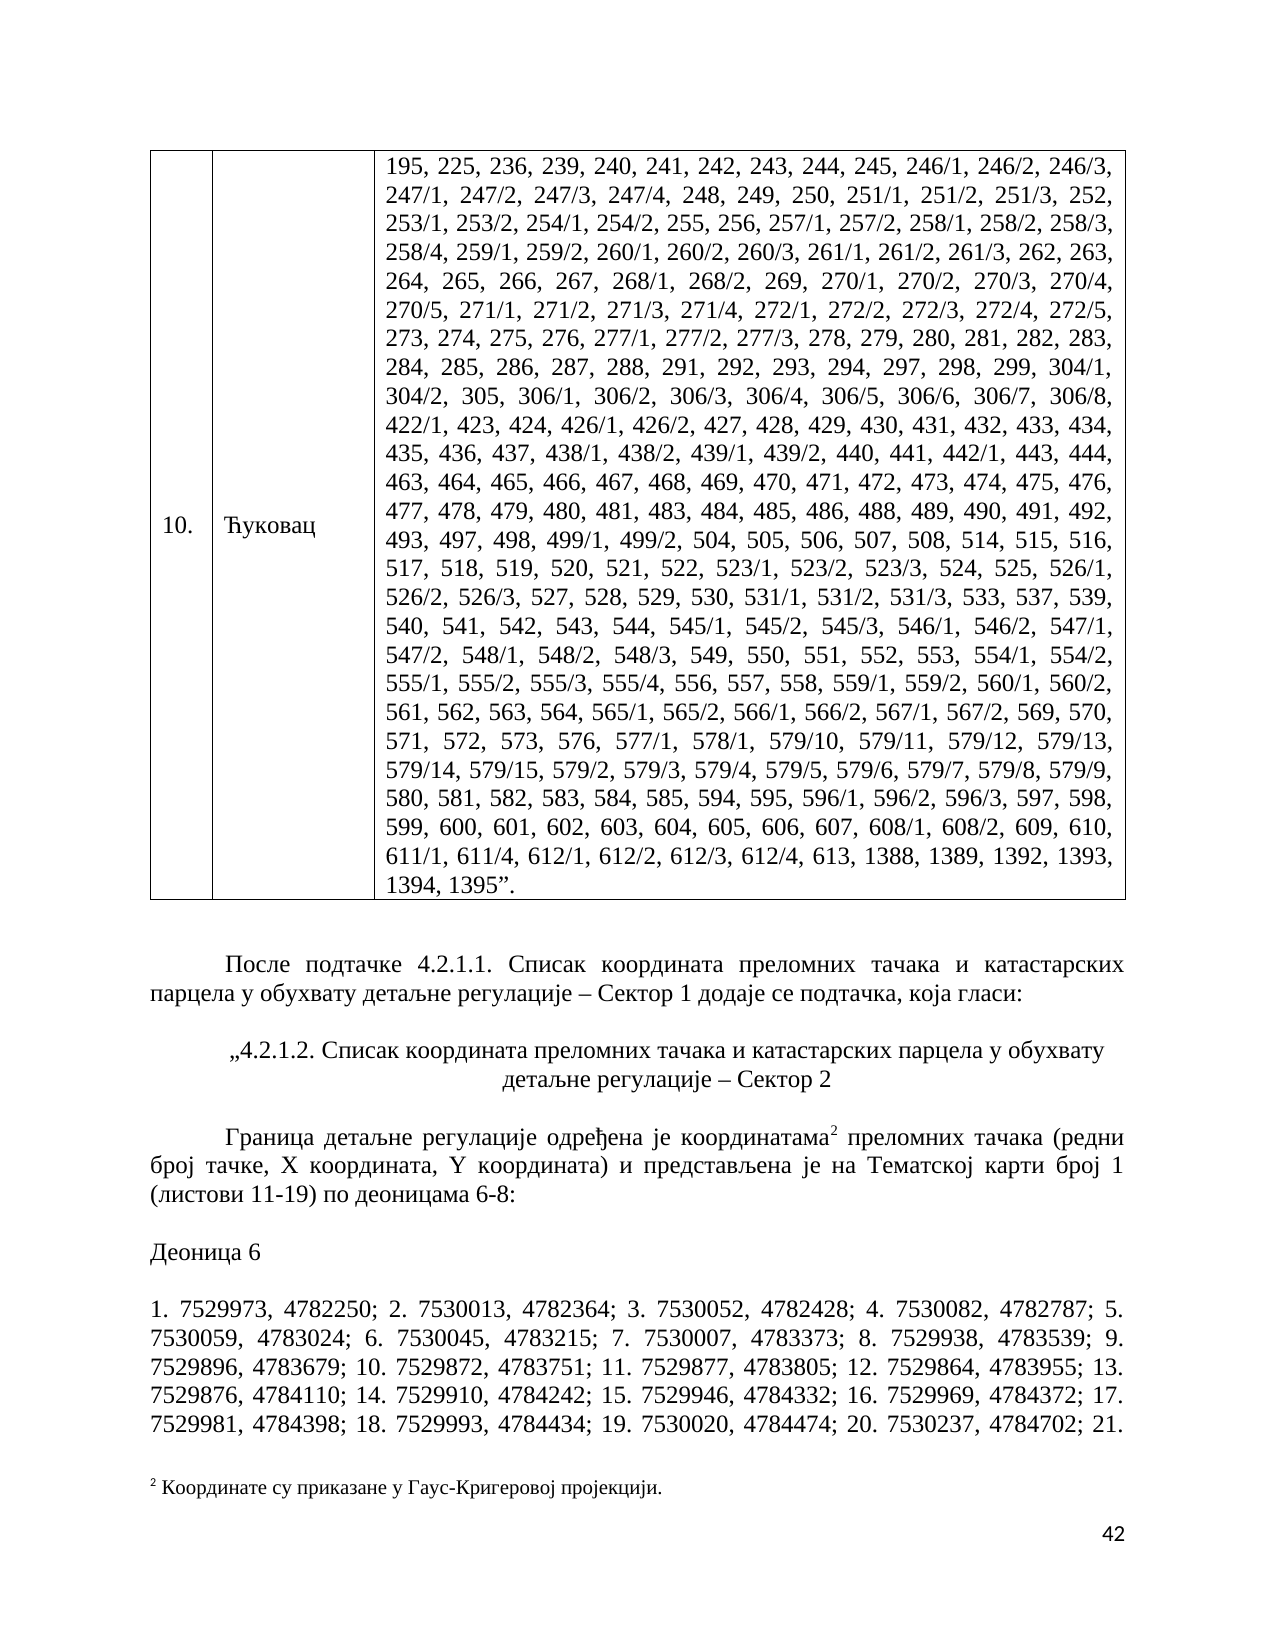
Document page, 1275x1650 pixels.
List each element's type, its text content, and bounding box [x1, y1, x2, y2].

text Граница детаљне регулације одређена је координатама преломних тачака (редни број тачке, Х координата, Y координата) и представљена је на Тематској карти број 1 (листови 11-19) по деоницама 6-8: [150, 1122, 1124, 1208]
text После подтачке 4.2.1.1. Списак координата преломних тачака и катастарских парцела у обухвату детаљне регулације – Сектор 1 додаје се подтачка, која гласи: [150, 949, 1124, 1007]
text „4.2.1.2. Списак координата преломних тачака и катастарских парцела у обухвату детаљне регулације – Сектор 2 [209, 1035, 1124, 1093]
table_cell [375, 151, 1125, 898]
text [150, 1294, 1124, 1438]
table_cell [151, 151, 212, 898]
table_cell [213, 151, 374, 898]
text Деоница 6 [150, 1237, 1124, 1265]
